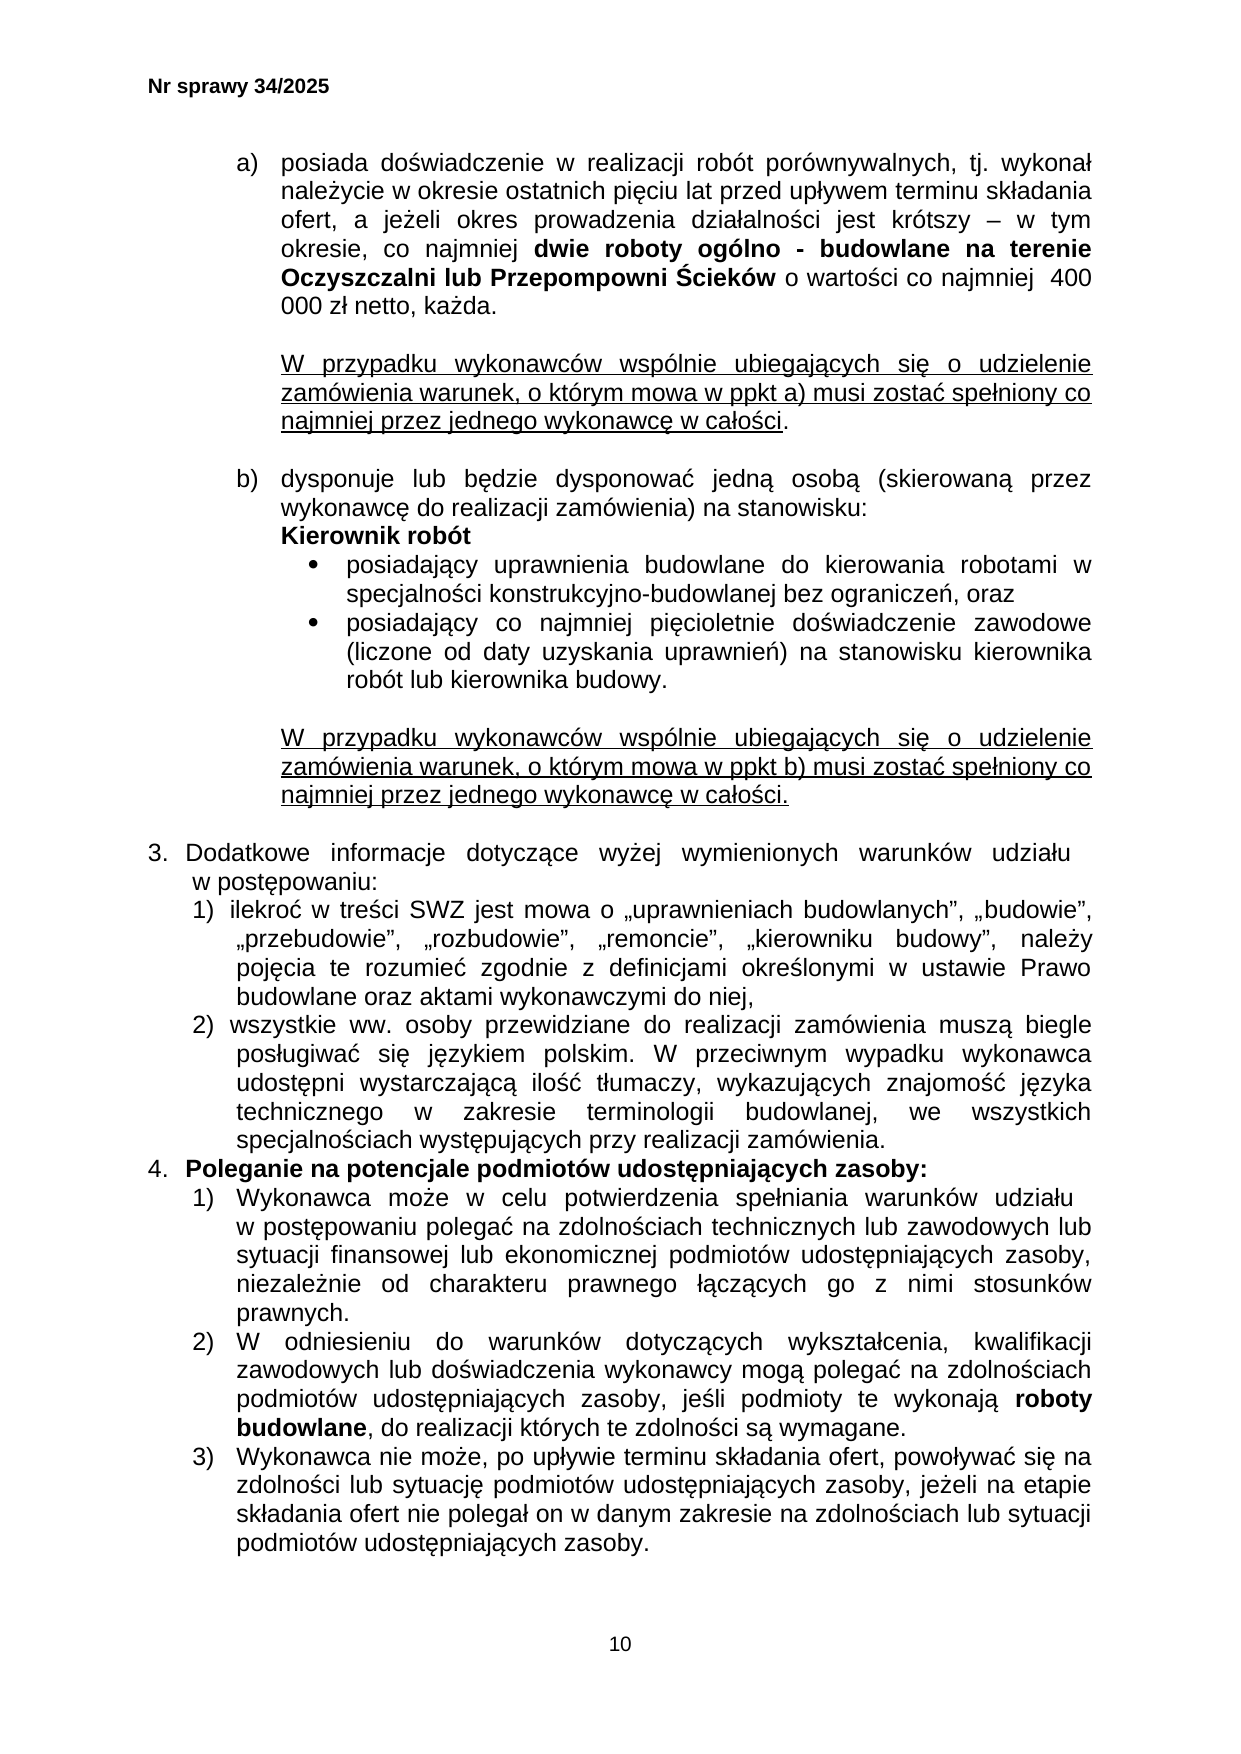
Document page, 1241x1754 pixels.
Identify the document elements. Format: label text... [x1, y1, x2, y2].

text W przypadku wykonawców wspólnie ubiegających się o udzielenie zamówienia warunek, o którym mowa w ppkt b) musi zostać spełniony co najmniej przez jednego wykonawcę w całości. [281, 749, 1093, 809]
list ilekroć w treści SWZ jest mowa o „uprawnieniach budowlanych”, „budowie”, „przebudowie”, „rozbudowie”, „remoncie”, „kierowniku budowy”, należy pojęcia te rozumieć zgodnie z definicjami określonymi w ustawie Prawo budowlane oraz aktami wykonawczymi do niej, [192, 895, 1093, 1010]
list posiadający co najmniej pięcioletnie doświadczenie zawodowe (liczone od daty uzyskania uprawnień) na stanowisku kierownika robót lub kierownika budowy. [309, 608, 1093, 694]
list W odniesieniu do warunków dotyczących wykształcenia, kwalifikacji zawodowych lub doświadczenia wykonawcy mogą polegać na zdolnościach podmiotów udostępniających zasoby, jeśli podmioty te wykonają roboty budowlane, do realizacji których te zdolności są wymagane. [192, 1327, 1093, 1442]
list Wykonawca nie może, po upływie terminu składania ofert, powoływać się na zdolności lub sytuację podmiotów udostępniających zasoby, jeżeli na etapie składania ofert nie polegał on w danym zakresie na zdolnościach lub sytuacji podmiotów udostępniających zasoby. [192, 1442, 1093, 1557]
list Poleganie na potencjale podmiotów udostępniających zasoby: [148, 1154, 1093, 1183]
text Kierownik robót [281, 521, 1093, 550]
list Dodatkowe informacje dotyczące wyżej wymienionych warunków udziału w postępowaniu: [148, 838, 1093, 895]
list dysponuje lub będzie dysponować jedną osobą (skierowaną przez wykonawcę do realizacji zamówienia) na stanowisku: [236, 464, 1093, 521]
list Wykonawca może w celu potwierdzenia spełniania warunków udziału w postępowaniu polegać na zdolnościach technicznych lub zawodowych lub sytuacji finansowej lub ekonomicznej podmiotów udostępniających zasoby, niezależnie od charakteru prawnego łączących go z nimi stosunków prawnych. [192, 1183, 1093, 1327]
list W przypadku wykonawców wspólnie ubiegających się o udzielenie zamówienia warunek, o którym mowa w ppkt a) musi zostać spełniony co najmniej przez jednego wykonawcę w całości. [281, 375, 1093, 435]
list posiada doświadczenie w realizacji robót porównywalnych, tj. wykonał należycie w okresie ostatnich pięciu lat przed upływem terminu składania ofert, a jeżeli okres prowadzenia działalności jest krótszy – w tym okresie, co najmniej dwie roboty ogólno - budowlane na terenie Oczyszczalni lub Przepompowni Ścieków o wartości co najmniej 400 000 zł netto, każda. [236, 148, 1093, 320]
list wszystkie ww. osoby przewidziane do realizacji zamówienia muszą biegle posługiwać się językiem polskim. W przeciwnym wypadku wykonawca udostępni wystarczającą ilość tłumaczy, wykazujących znajomość języka technicznego w zakresie terminologii budowlanej, we wszystkich specjalnościach występujących przy realizacji zamówienia. [192, 1010, 1093, 1154]
list W przypadku wykonawców wspólnie ubiegających się o udzielenie zamówienia warunek, o którym mowa w ppkt a) musi zostać spełniony co najmniej przez jednego wykonawcę w całości. [281, 349, 1093, 374]
text W przypadku wykonawców wspólnie ubiegających się o udzielenie zamówienia warunek, o którym mowa w ppkt b) musi zostać spełniony co najmniej przez jednego wykonawcę w całości. [281, 723, 1093, 748]
list posiadający uprawnienia budowlane do kierowania robotami w specjalności konstrukcyjno-budowlanej bez ograniczeń, oraz [309, 550, 1093, 608]
